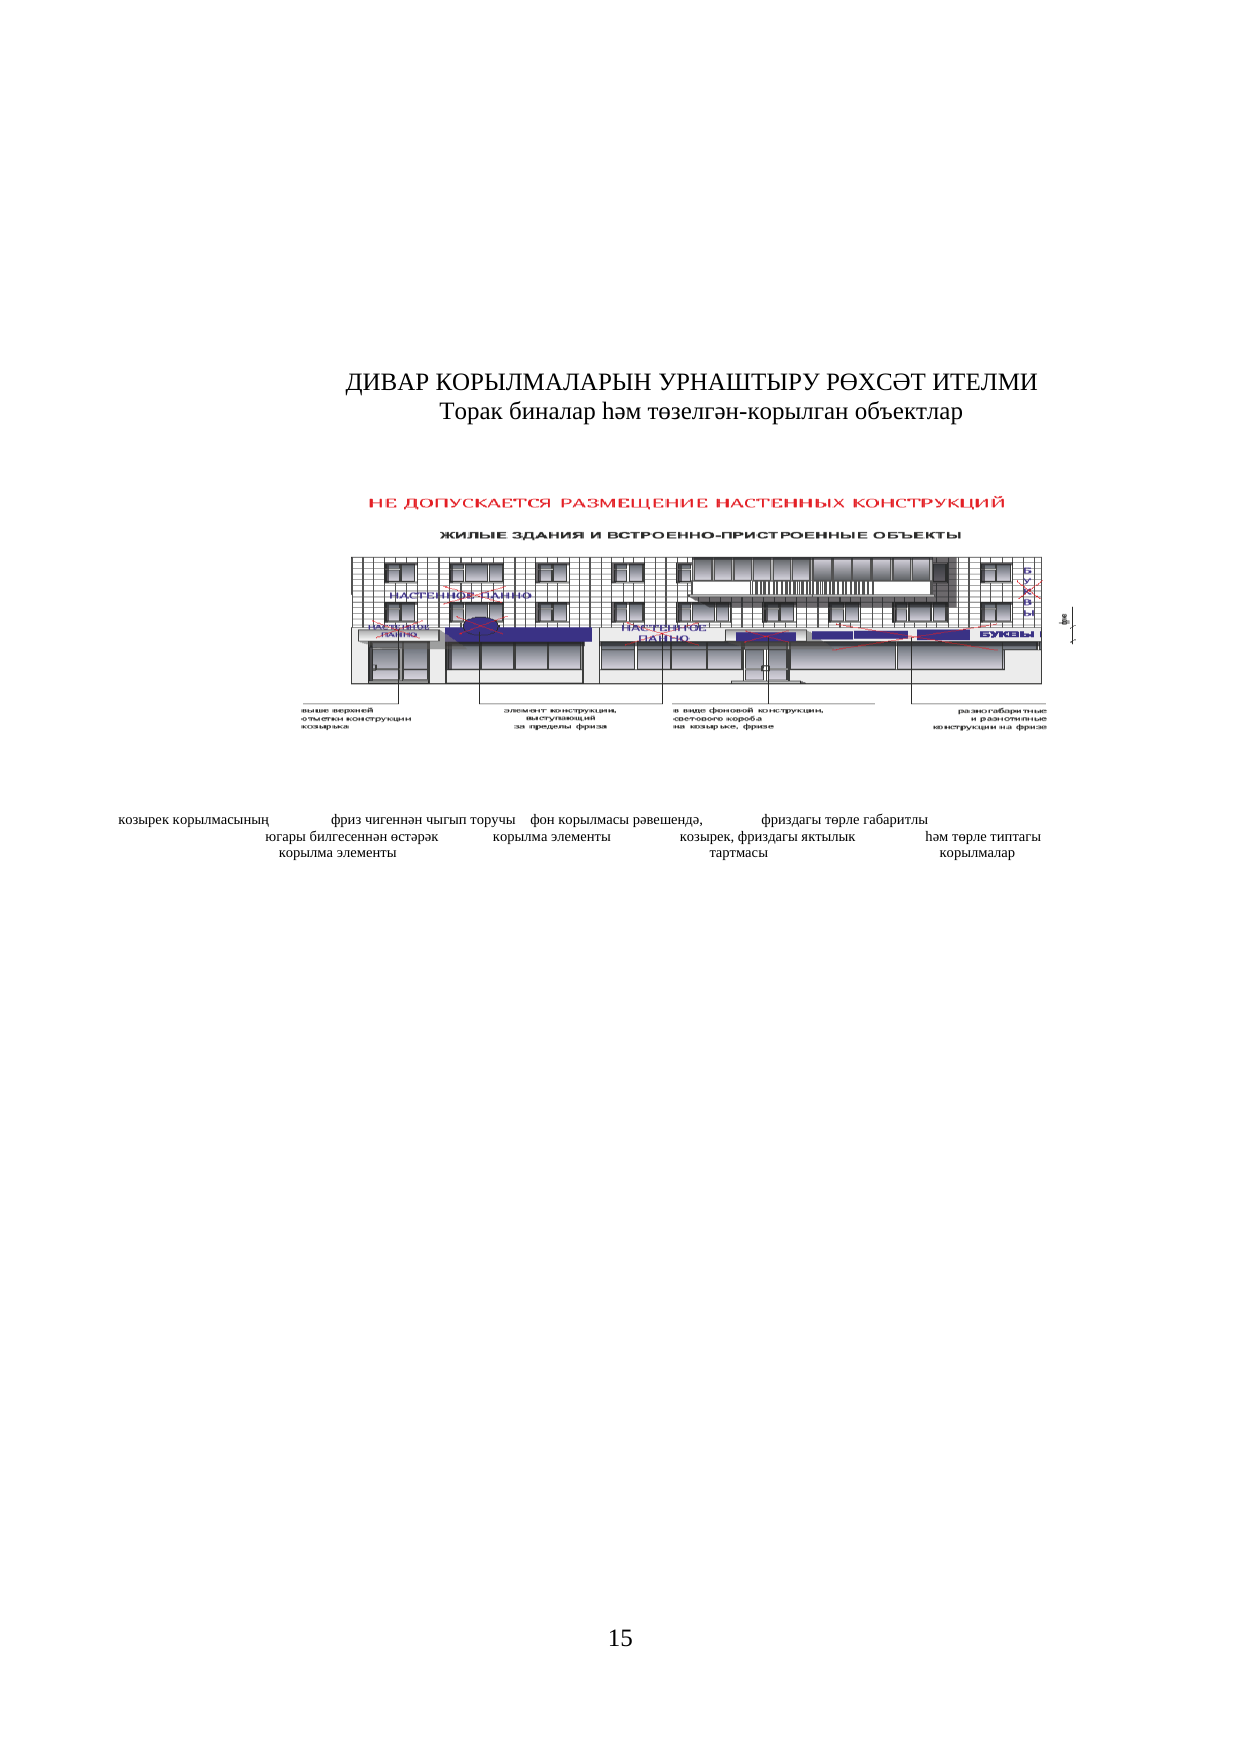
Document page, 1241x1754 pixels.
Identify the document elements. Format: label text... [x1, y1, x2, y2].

text козырек корылмасының фриз чигеннән чыгып торучы фон корылмасы рәвешендә, фриздагы төрле габаритлы [118, 456, 1128, 827]
text Торак биналар һәм төзелгән-корылган объектлар [118, 396, 1128, 425]
text ДИВАР КОРЫЛМАЛАРЫН УРНАШТЫРУ РӨХСӘТ ИТЕЛМИ [118, 367, 1128, 396]
text корылма элементы тартмасы корылмалар [118, 844, 1122, 861]
text югары билгесеннән өстәрәк корылма элементы козырек, фриздагы яктылык һәм төрле типтагы [118, 827, 1128, 844]
